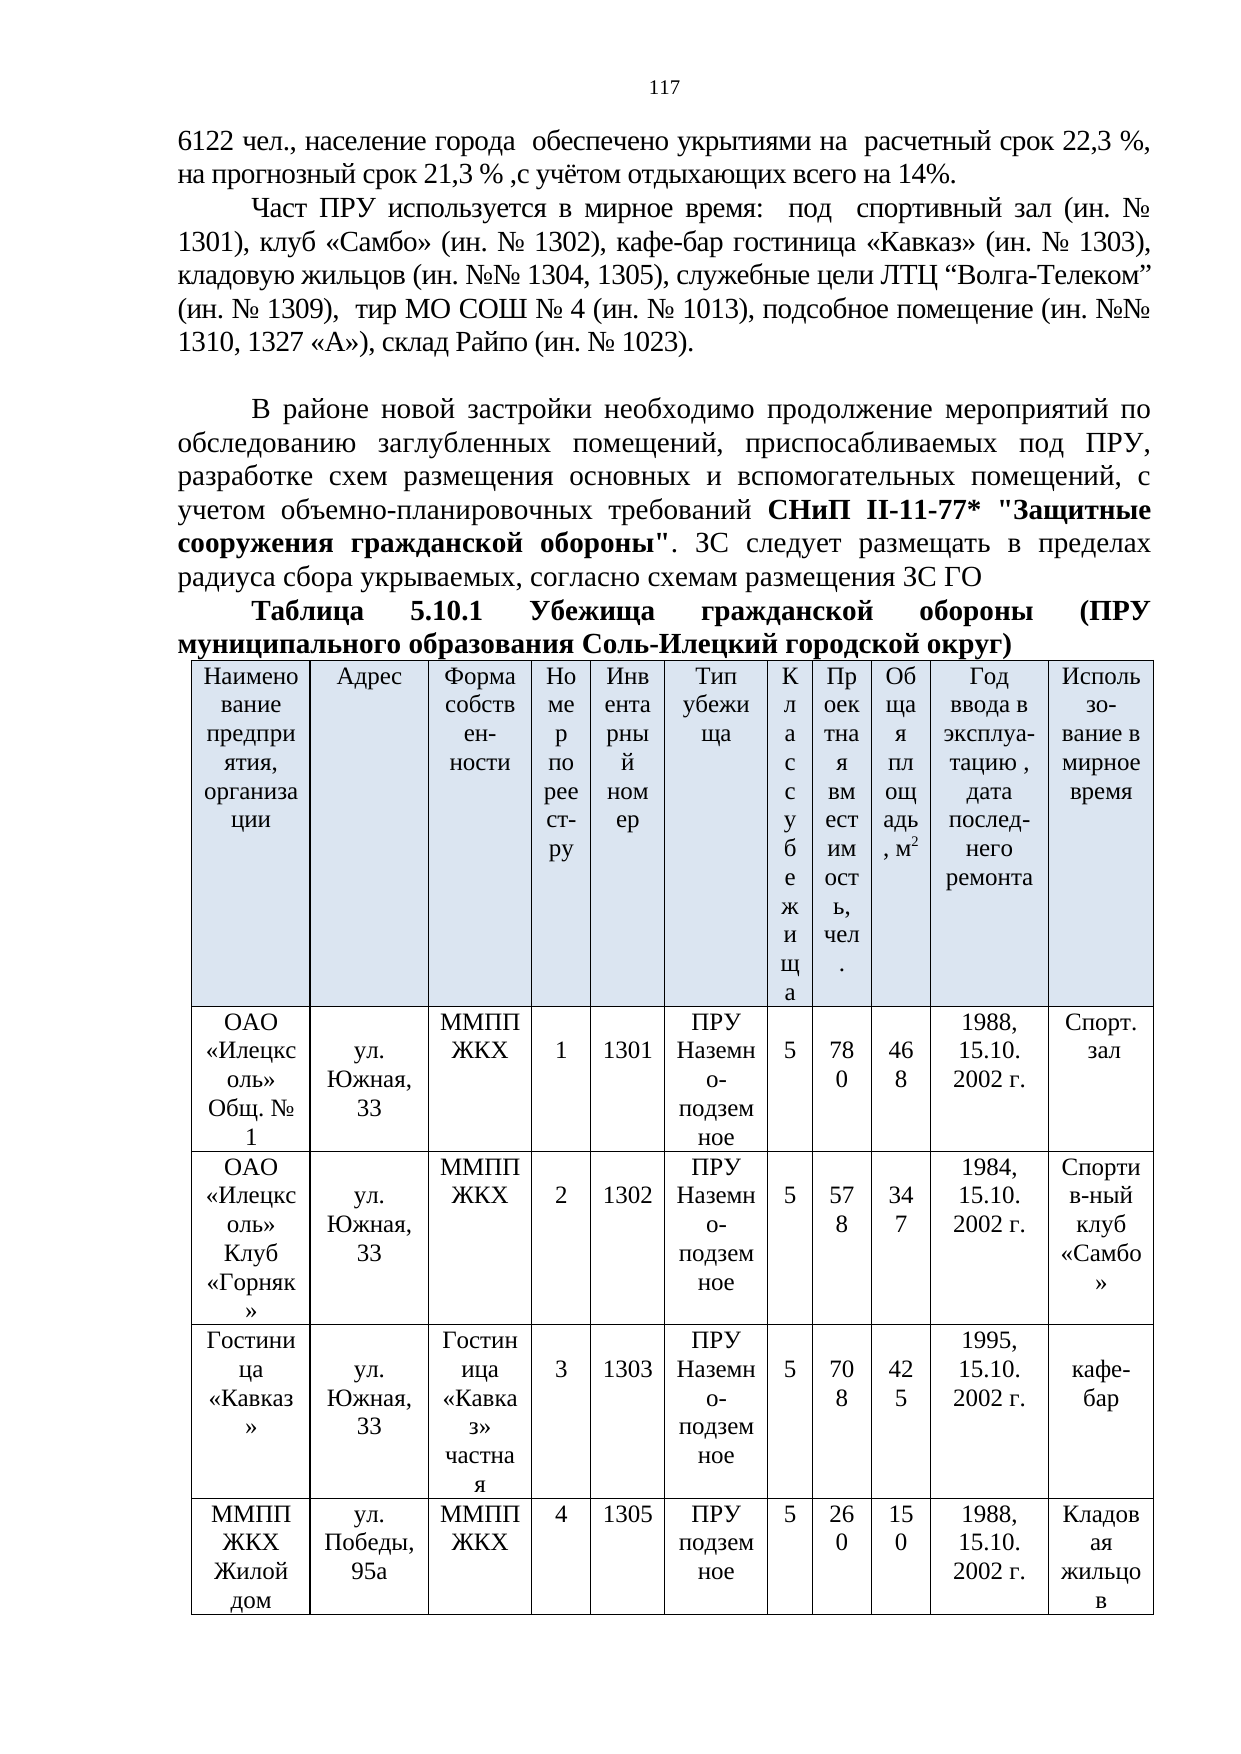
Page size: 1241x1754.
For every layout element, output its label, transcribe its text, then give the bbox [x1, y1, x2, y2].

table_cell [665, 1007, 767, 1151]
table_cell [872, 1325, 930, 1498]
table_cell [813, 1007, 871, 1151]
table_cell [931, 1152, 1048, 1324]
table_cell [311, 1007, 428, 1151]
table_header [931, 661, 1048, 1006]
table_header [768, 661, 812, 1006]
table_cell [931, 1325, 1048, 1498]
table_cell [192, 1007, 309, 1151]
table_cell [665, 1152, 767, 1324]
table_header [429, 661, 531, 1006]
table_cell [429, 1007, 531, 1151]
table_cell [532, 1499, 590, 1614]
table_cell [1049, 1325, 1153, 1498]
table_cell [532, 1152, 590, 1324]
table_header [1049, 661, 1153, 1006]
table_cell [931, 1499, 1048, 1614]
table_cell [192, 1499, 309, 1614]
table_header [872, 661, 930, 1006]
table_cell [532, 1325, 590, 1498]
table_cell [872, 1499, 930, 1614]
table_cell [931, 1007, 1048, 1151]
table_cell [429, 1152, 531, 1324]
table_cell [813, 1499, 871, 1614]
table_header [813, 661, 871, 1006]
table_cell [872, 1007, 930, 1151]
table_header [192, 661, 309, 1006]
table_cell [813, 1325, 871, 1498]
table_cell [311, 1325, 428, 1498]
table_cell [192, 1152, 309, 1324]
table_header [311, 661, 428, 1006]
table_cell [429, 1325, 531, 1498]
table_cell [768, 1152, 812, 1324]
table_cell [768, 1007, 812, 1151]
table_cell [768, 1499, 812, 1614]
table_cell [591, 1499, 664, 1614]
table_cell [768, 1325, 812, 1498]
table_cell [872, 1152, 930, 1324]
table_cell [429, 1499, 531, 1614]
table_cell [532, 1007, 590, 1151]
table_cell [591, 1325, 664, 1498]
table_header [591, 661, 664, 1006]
text В районе новой застройки необходимо продолжение мероприятий по обследованию заглубленных помещений, приспосабливаемых под ПРУ, разработке схем размещения основных и вспомогательных помещений, с учетом объемно-планировочных требований СНиП II-11-77* "Защитные сооружения гражданской обороны". ЗС следует размещать в пределах радиуса сбора укрываемых, согласно схемам размещения ЗС ГО [177, 391, 1152, 593]
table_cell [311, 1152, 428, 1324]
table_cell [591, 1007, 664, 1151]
text Част ПРУ используется в мирное время: под спортивный зал (ин. № 1301), клуб «Самбо» (ин. № 1302), кафе-бар гостиница «Кавказ» (ин. № 1303), кладовую жильцов (ин. №№ 1304, 1305), служебные цели ЛТЦ “Волга-Телеком” (ин. № 1309), тир МО СОШ № 4 (ин. № 1013), подсобное помещение (ин. №№ 1310, 1327 «А»), склад Райпо (ин. № 1023). [177, 190, 1152, 358]
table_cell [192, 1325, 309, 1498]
text Таблица 5.10.1 Убежища гражданской обороны (ПРУ муниципального образования Соль-Илецкий городской округ) [177, 593, 1152, 660]
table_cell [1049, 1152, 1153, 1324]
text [177, 123, 1152, 190]
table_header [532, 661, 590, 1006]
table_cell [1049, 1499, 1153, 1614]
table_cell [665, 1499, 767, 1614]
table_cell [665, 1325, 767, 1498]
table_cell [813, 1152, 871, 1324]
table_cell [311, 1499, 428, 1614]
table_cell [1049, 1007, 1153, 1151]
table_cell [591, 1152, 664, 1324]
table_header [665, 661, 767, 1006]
